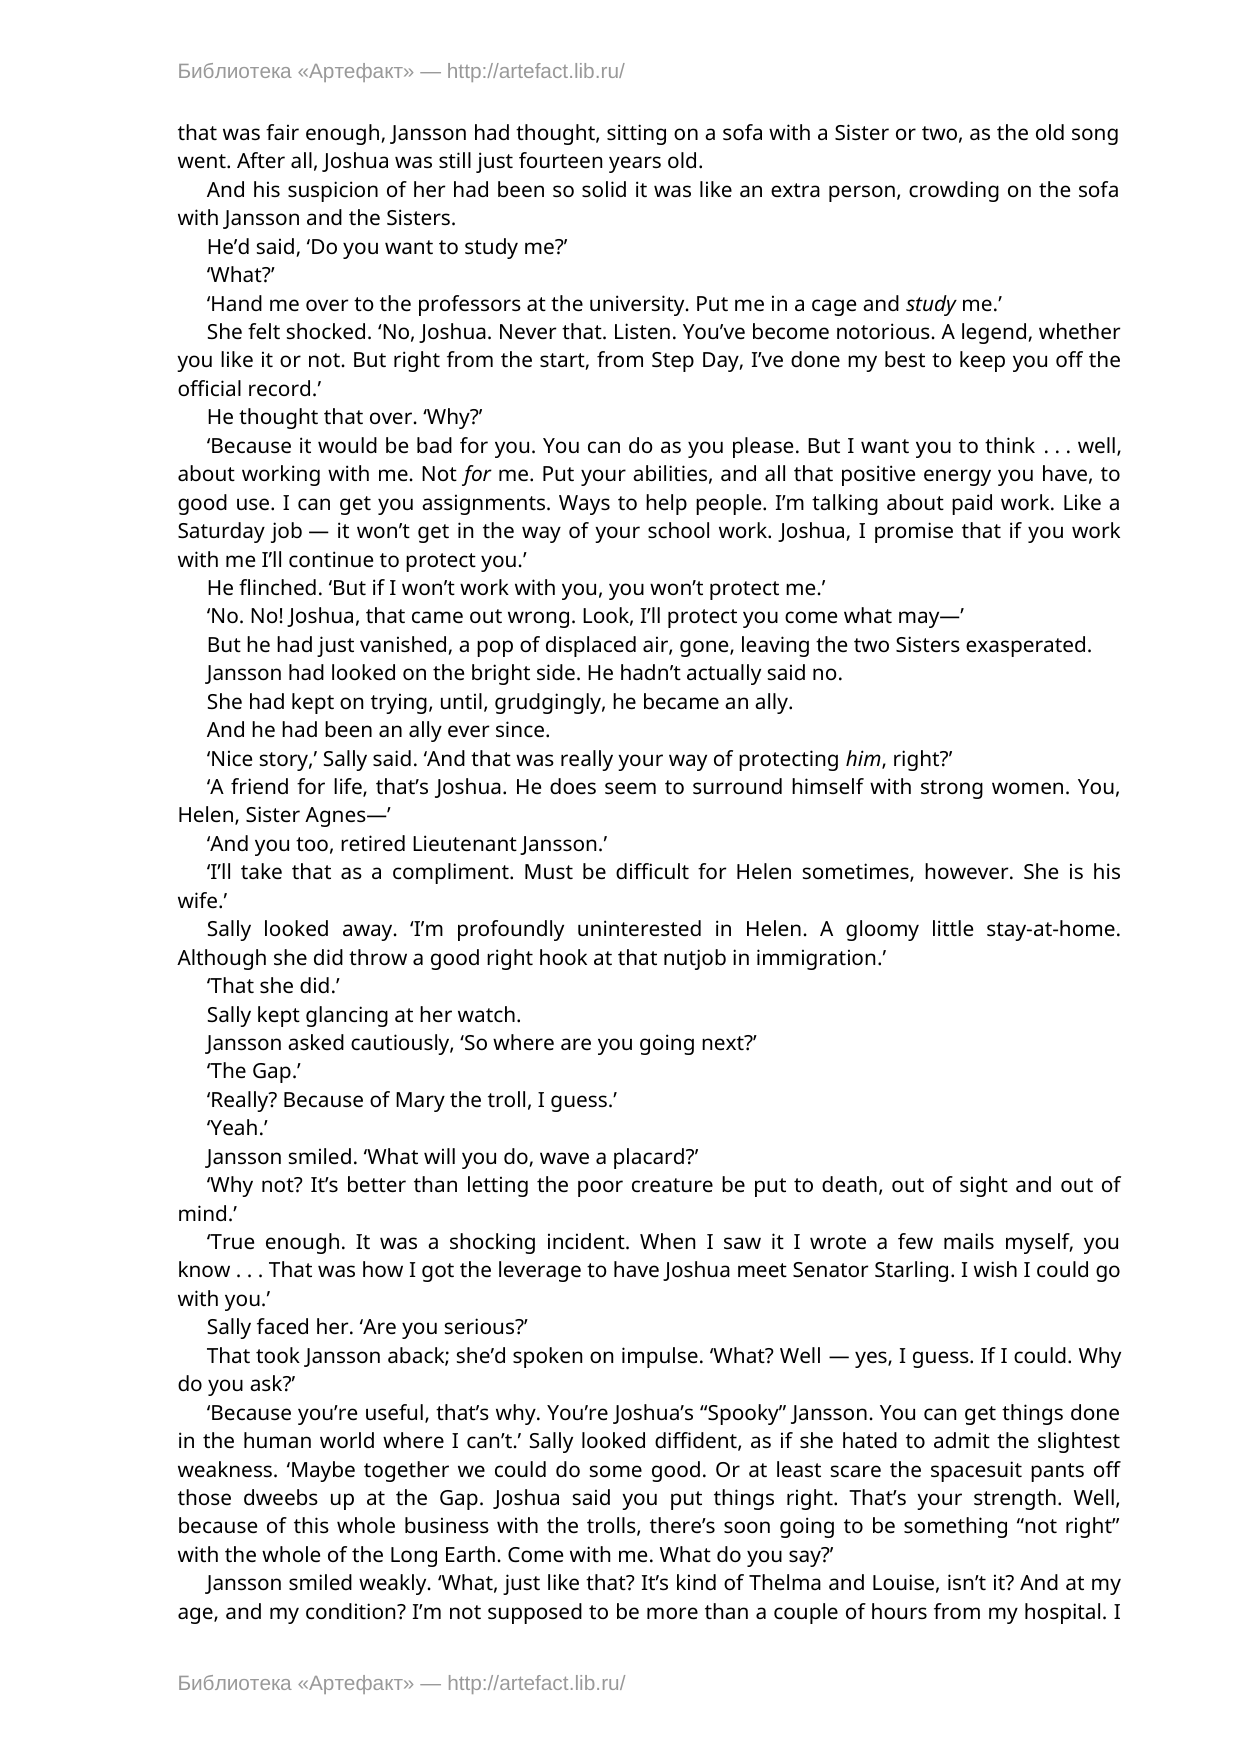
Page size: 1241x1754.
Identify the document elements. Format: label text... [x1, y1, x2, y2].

text But he had just vanished, a pop of displaced air, gone, leaving the two Sisters exasperated. [177, 630, 1122, 658]
text Jansson smiled. ‘What will you do, wave a placard?’ [177, 1142, 1122, 1170]
text ‘Why not? It’s better than letting the poor creature be put to death, out of sight and out of mind.’ [177, 1170, 1122, 1227]
text ‘Really? Because of Mary the troll, I guess.’ [177, 1085, 1122, 1113]
text He thought that over. ‘Why?’ [177, 402, 1122, 431]
text ‘A friend for life, that’s Joshua. He does seem to surround himself with strong women. You, Helen, Sister Agnes—’ [177, 772, 1122, 829]
text And he had been an ally ever since. [177, 715, 1122, 744]
text He’d said, ‘Do you want to study me?’ [177, 232, 1122, 260]
text She felt shocked. ‘No, Joshua. Never that. Listen. You’ve become notorious. A legend, whether you like it or not. But right from the start, from Step Day, I’ve done my best to keep you off the official record.’ [177, 317, 1122, 402]
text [177, 1568, 1122, 1625]
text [177, 118, 1122, 175]
text ‘Because it would be bad for you. You can do as you please. But I want you to think . . . well, about working with me. Not for me. Put your abilities, and all that positive energy you have, to good use. I can get you assignments. Ways to help people. I’m talking about paid work. Like a Saturday job — it won’t get in the way of your school work. Joshua, I promise that if you work with me I’ll continue to protect you.’ [177, 431, 1122, 573]
text Jansson had looked on the bright side. He hadn’t actually said no. [177, 658, 1122, 687]
text ‘What?’ [177, 260, 1122, 289]
text ‘The Gap.’ [177, 1057, 1122, 1085]
text ‘That she did.’ [177, 971, 1122, 1000]
text ‘Yeah.’ [177, 1113, 1122, 1142]
text Jansson asked cautiously, ‘So where are you going next?’ [177, 1028, 1122, 1057]
text Sally looked away. ‘I’m profoundly uninterested in Helen. A gloomy little stay-at-home. Although she did throw a good right hook at that nutjob in immigration.’ [177, 914, 1122, 971]
text Sally faced her. ‘Are you serious?’ [177, 1312, 1122, 1341]
text ‘And you too, retired Lieutenant Jansson.’ [177, 829, 1122, 857]
text She had kept on trying, until, grudgingly, he became an ally. [177, 687, 1122, 715]
text ‘I’ll take that as a compliment. Must be difficult for Helen sometimes, however. She is his wife.’ [177, 857, 1122, 914]
text And his suspicion of her had been so solid it was like an extra person, crowding on the sofa with Jansson and the Sisters. [177, 175, 1122, 232]
text Sally kept glancing at her watch. [177, 1000, 1122, 1028]
text ‘Nice story,’ Sally said. ‘And that was really your way of protecting him, right?’ [177, 744, 1122, 772]
text He flinched. ‘But if I won’t work with you, you won’t protect me.’ [177, 573, 1122, 602]
text ‘Hand me over to the professors at the university. Put me in a cage and study me.’ [177, 289, 1122, 317]
text That took Jansson aback; she’d spoken on impulse. ‘What? Well — yes, I guess. If I could. Why do you ask?’ [177, 1341, 1122, 1398]
text ‘True enough. It was a shocking incident. When I saw it I wrote a few mails myself, you know . . . That was how I got the leverage to have Joshua meet Senator Starling. I wish I could go with you.’ [177, 1227, 1122, 1312]
text ‘Because you’re useful, that’s why. You’re Joshua’s “Spooky” Jansson. You can get things done in the human world where I can’t.’ Sally looked diffident, as if she hated to admit the slightest weakness. ‘Maybe together we could do some good. Or at least scare the spacesuit pants off those dweebs up at the Gap. Joshua said you put things right. That’s your strength. Well, because of this whole business with the trolls, there’s soon going to be something “not right” with the whole of the Long Earth. Come with me. What do you say?’ [177, 1398, 1122, 1568]
text ‘No. No! Joshua, that came out wrong. Look, I’ll protect you come what may—’ [177, 602, 1122, 630]
